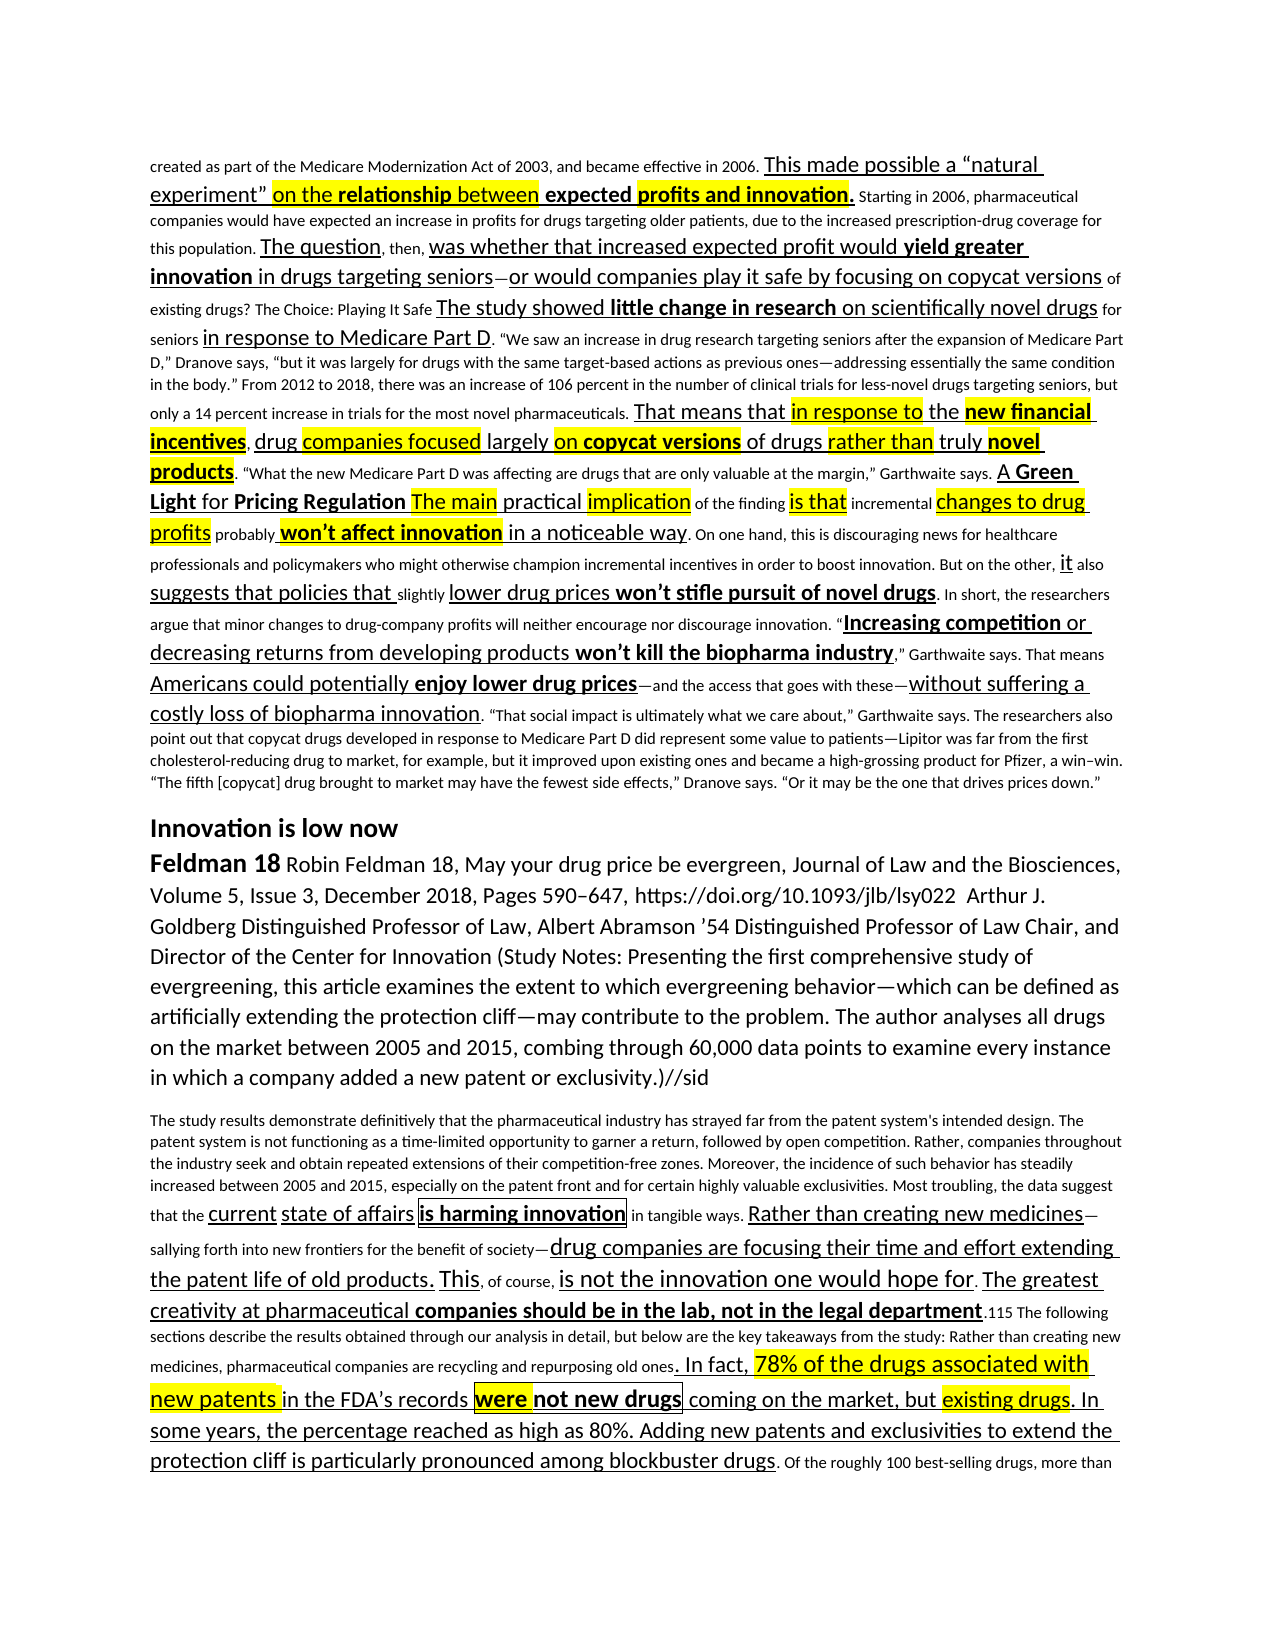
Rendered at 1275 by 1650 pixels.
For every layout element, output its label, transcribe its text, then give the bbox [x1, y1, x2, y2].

text Feldman 18 Robin Feldman 18, May your drug price be evergreen, Journal of Law and the Biosciences, Volume 5, Issue 3, December 2018, Pages 590–647, https://doi.org/10.1093/jlb/lsy022 Arthur J. Goldberg Distinguished Professor of Law, Albert Abramson ’54 Distinguished Professor of Law Chair, and Director of the Center for Innovation (Study Notes: Presenting the first comprehensive study of evergreening, this article examines the extent to which evergreening behavior—which can be defined as artificially extending the protection cliff—may contribute to the problem. The author analyses all drugs on the market between 2005 and 2015, combing through 60,000 data points to examine every instance in which a company added a new patent or exclusivity.)//sid [150, 846, 1125, 1091]
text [150, 1110, 1125, 1475]
subtitle Innovation is low now [150, 811, 1125, 844]
